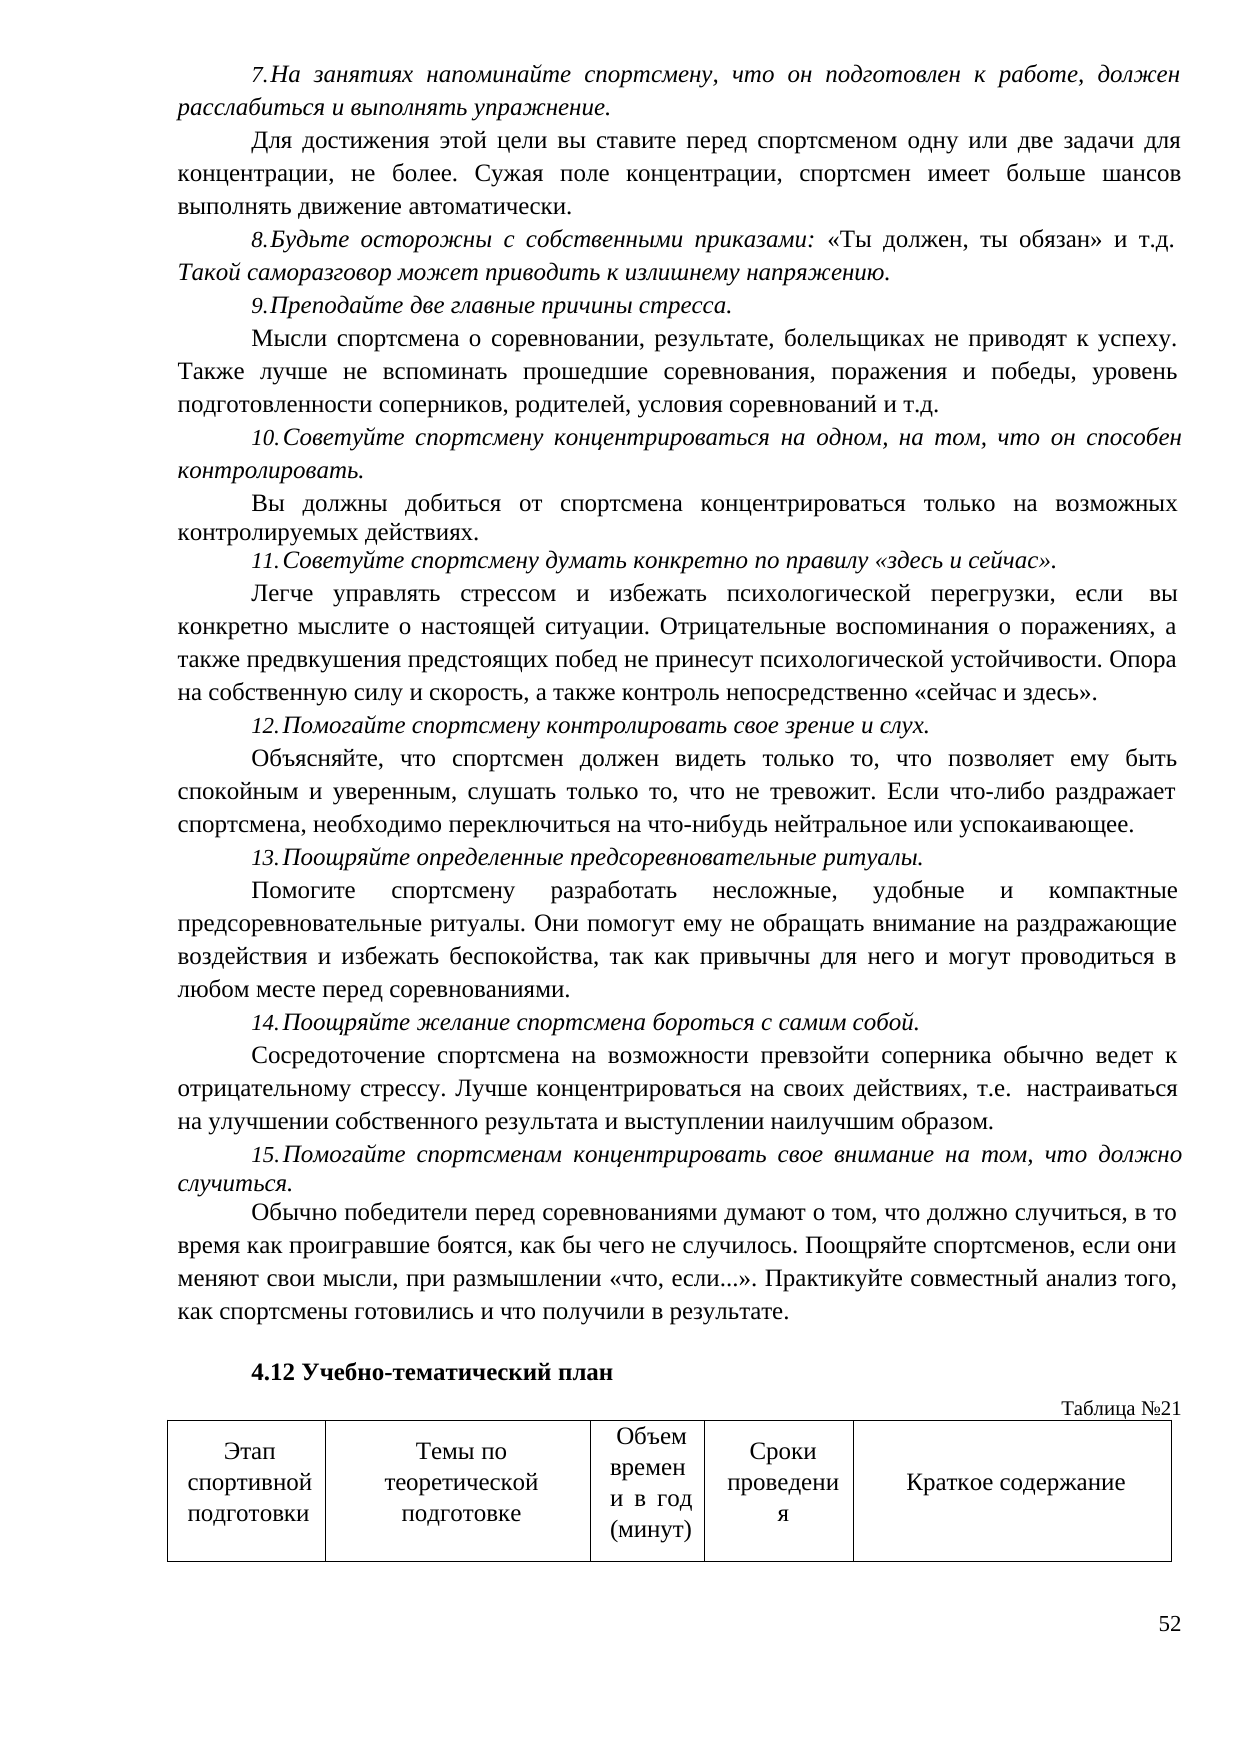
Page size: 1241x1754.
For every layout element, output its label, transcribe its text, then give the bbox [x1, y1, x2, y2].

table_header Объем времен и в год (минут) [591, 1421, 704, 1561]
list Поощряйте желание спортсмена бороться с самим собой. [251, 1007, 1209, 1036]
text Объясняйте, что спортсмен должен видеть только то, что позволяет ему быть спокойным и уверенным, слушать только то, что не тревожит. Если что-либо раздражает спортсмена, необходимо переключиться на что-нибудь нейтральное или успокаивающее. [177, 743, 1177, 838]
subtitle Учебно-тематический план [251, 1357, 618, 1386]
text Для достижения этой цели вы ставите перед спортсменом одну или две задачи для концентрации, не более. Сужая поле концентрации, спортсмен имеет больше шансов выполнять движение автоматически. [177, 125, 1182, 220]
text Обычно победители перед соревнованиями думают о том, что должно случиться, в то время как проигравшие боятся, как бы чего не случилось. Поощряйте спортсменов, если они меняют свои мысли, при размышлении «что, если...». Практикуйте совместный анализ того, как спортсмены готовились и что получили в результате. [177, 1197, 1178, 1325]
table_header Краткое содержание [854, 1421, 1171, 1561]
list Будьте осторожны с собственными приказами: «Ты должен, ты обязан» и т.д. Такой саморазговор может приводить к излишнему напряжению. [177, 224, 1176, 286]
table_header Сроки проведени я [705, 1421, 853, 1561]
list Советуйте спортсмену концентрироваться на одном, на том, что он способен контролировать. [177, 422, 1182, 484]
text Легче управлять стрессом и избежать психологической перегрузки, если вы конкретно мыслите о настоящей ситуации. Отрицательные воспоминания о поражениях, а также предвкушения предстоящих побед не принесут психологической устойчивости. Опора на собственную силу и скорость, а также контроль непосредственно «сейчас и здесь». [177, 578, 1178, 706]
text Таблица №21 [1061, 1396, 1209, 1419]
table_header Темы по теоретической подготовке [326, 1421, 590, 1561]
list На занятиях напоминайте спортсмену, что он подготовлен к работе, должен расслабиться и выполнять упражнение. [177, 59, 1180, 121]
text Мысли спортсмена о соревновании, результате, болельщиках не приводят к успеху. Также лучше не вспоминать прошедшие соревнования, поражения и победы, уровень подготовленности соперников, родителей, условия соревнований и т.д. [177, 323, 1178, 418]
table_header Этап спортивной подготовки [168, 1421, 325, 1561]
list Советуйте спортсмену думать конкретно по правилу «здесь и сейчас». [251, 546, 1209, 574]
list Поощряйте определенные предсоревновательные ритуалы. [251, 842, 1209, 871]
text Сосредоточение спортсмена на возможности превзойти соперника обычно ведет к отрицательному стрессу. Лучше концентрироваться на своих действиях, т.е. настраиваться на улучшении собственного результата и выступлении наилучшим образом. [177, 1040, 1178, 1135]
list Помогайте спортсмену контролировать свое зрение и слух. [251, 711, 1209, 739]
text Вы должны добиться от спортсмена концентрироваться только на возможных контролируемых действиях. [177, 488, 1178, 546]
text Помогите спортсмену разработать несложные, удобные и компактные предсоревновательные ритуалы. Они помогут ему не обращать внимание на раздражающие воздействия и избежать беспокойства, так как привычны для него и могут проводиться в любом месте перед соревнованиями. [177, 875, 1178, 1003]
list Преподайте две главные причины стресса. [251, 290, 1209, 319]
list Помогайте спортсменам концентрировать свое внимание на том, что должно случиться. [177, 1139, 1182, 1197]
